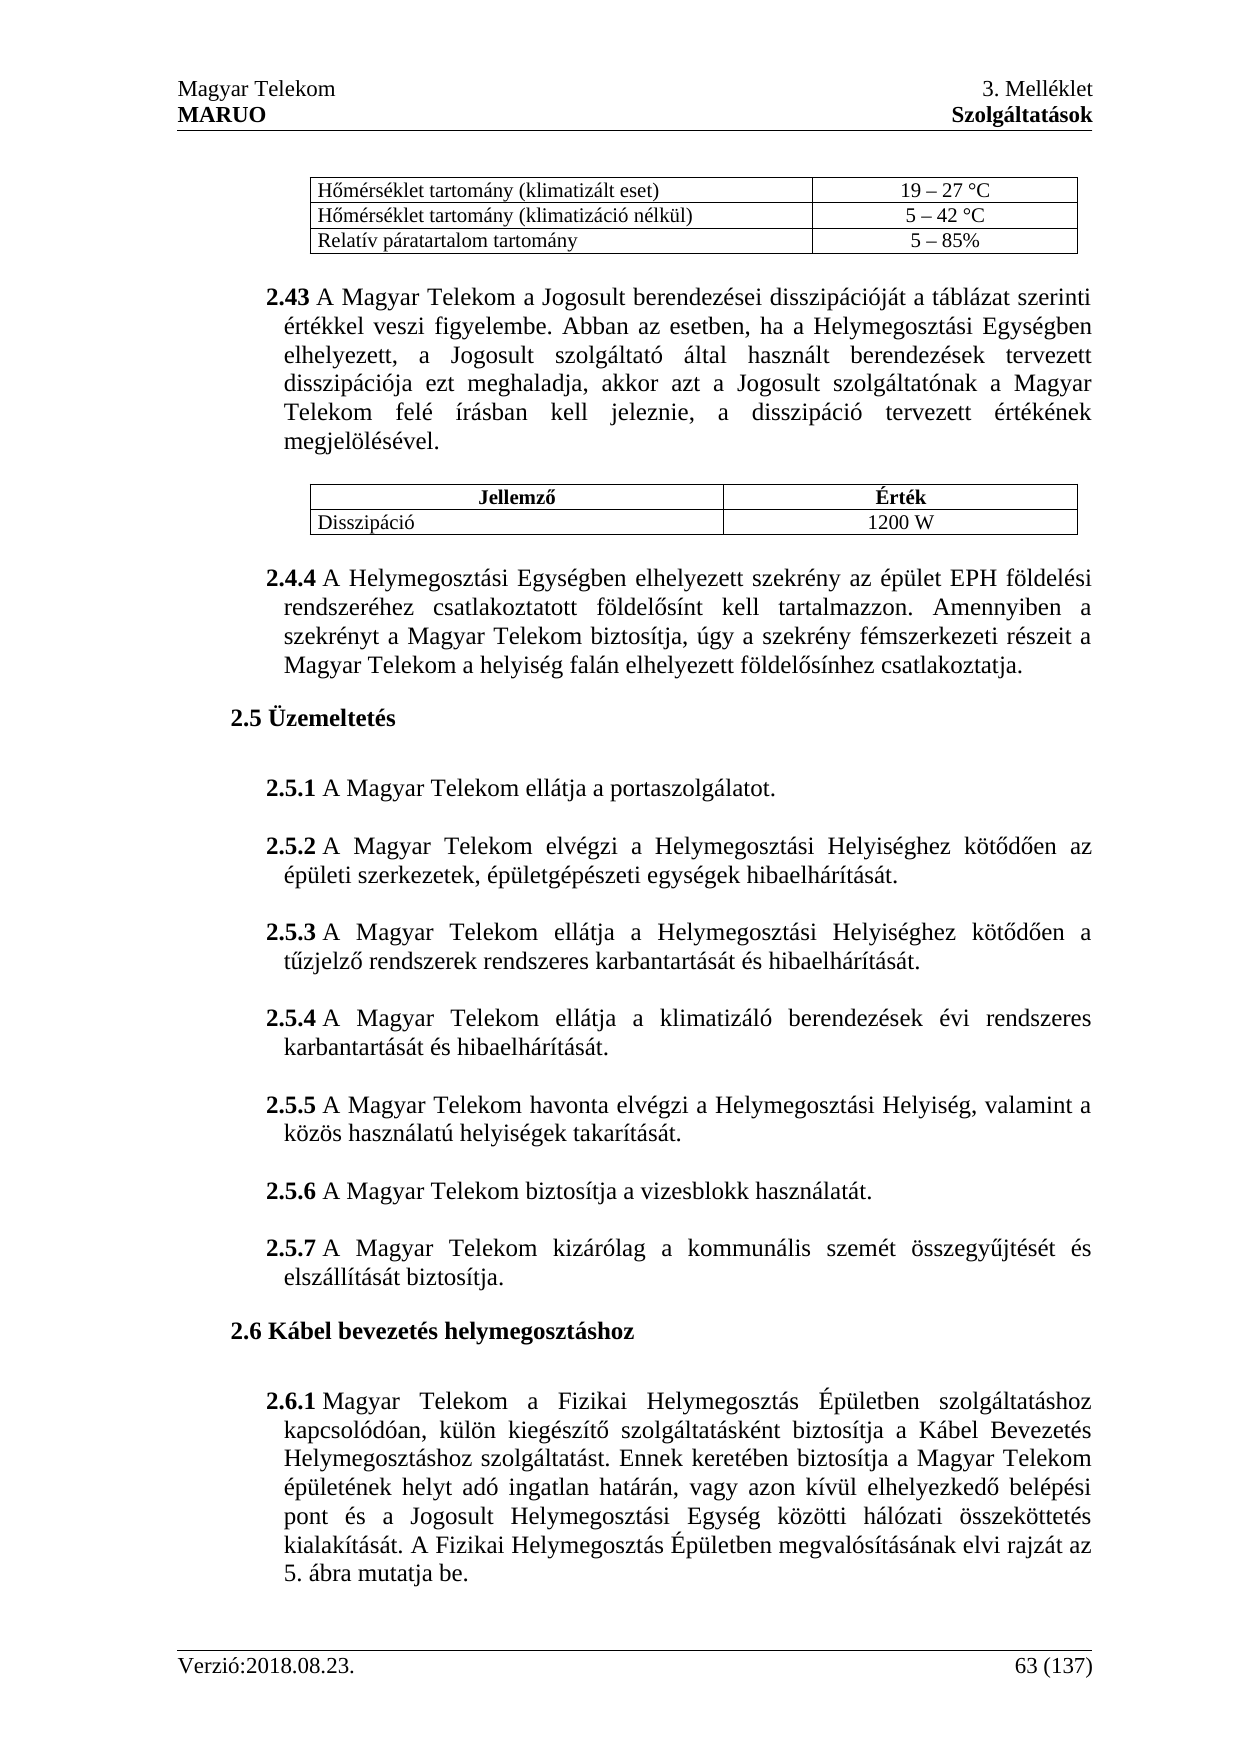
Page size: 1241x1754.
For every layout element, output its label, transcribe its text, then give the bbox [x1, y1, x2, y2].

text 2.5.2 A Magyar Telekom elvégzi a Helymegosztási Helyiséghez kötődően az épületi szerkezetek, épületgépészeti egységek hibaelhárítását. [266, 831, 1092, 888]
text 2.5.5 A Magyar Telekom havonta elvégzi a Helymegosztási Helyiség, valamint a közös használatú helyiségek takarítását. [266, 1090, 1092, 1147]
table_cell 1200 W [724, 510, 1077, 534]
text 2.5.3 A Magyar Telekom ellátja a Helymegosztási Helyiséghez kötődően a tűzjelző rendszerek rendszeres karbantartását és hibaelhárítását. [266, 917, 1092, 975]
table_cell Hőmérséklet tartomány (klimatizált eset) [311, 178, 812, 202]
table_header Érték [724, 485, 1077, 509]
table_cell 5 – 42 °C [813, 203, 1077, 227]
subtitle 2.5 Üzemeltetés [230, 703, 1092, 732]
table_cell Disszipáció [311, 510, 723, 534]
text 2.6.1 Magyar Telekom a Fizikai Helymegosztás Épületben szolgáltatáshoz kapcsolódóan, külön kiegészítő szolgáltatásként biztosítja a Kábel Bevezetés Helymegosztáshoz szolgáltatást. Ennek keretében biztosítja a Magyar Telekom épületének helyt adó ingatlan határán, vagy azon kívül elhelyezkedő belépési pont és a Jogosult Helymegosztási Egység közötti hálózati összeköttetés kialakítását. A Fizikai Helymegosztás Épületben megvalósításának elvi rajzát az 5. ábra mutatja be. [266, 1386, 1092, 1587]
table_cell 19 – 27 °C [813, 178, 1077, 202]
table_cell 5 – 85% [813, 229, 1077, 252]
text 2.5.4 A Magyar Telekom ellátja a klimatizáló berendezések évi rendszeres karbantartását és hibaelhárítását. [266, 1003, 1092, 1061]
text 2.5.6 A Magyar Telekom biztosítja a vizesblokk használatát. [266, 1176, 1092, 1205]
table_header Jellemző [311, 485, 723, 509]
text 2.5.7 A Magyar Telekom kizárólag a kommunális szemét összegyűjtését és elszállítását biztosítja. [266, 1233, 1092, 1291]
text 2.43 A Magyar Telekom a Jogosult berendezései disszipációját a táblázat szerinti értékkel veszi figyelembe. Abban az esetben, ha a Helymegosztási Egységben elhelyezett, a Jogosult szolgáltató által használt berendezések tervezett disszipációja ezt meghaladja, akkor azt a Jogosult szolgáltatónak a Magyar Telekom felé írásban kell jeleznie, a disszipáció tervezett értékének megjelölésével. [266, 282, 1092, 455]
text 2.4.4 A Helymegosztási Egységben elhelyezett szekrény az épület EPH földelési rendszeréhez csatlakoztatott földelősínt kell tartalmazzon. Amennyiben a szekrényt a Magyar Telekom biztosítja, úgy a szekrény fémszerkezeti részeit a Magyar Telekom a helyiség falán elhelyezett földelősínhez csatlakoztatja. [266, 563, 1092, 678]
subtitle 2.6 Kábel bevezetés helymegosztáshoz [230, 1316, 1092, 1345]
text 2.5.1 A Magyar Telekom ellátja a portaszolgálatot. [266, 773, 1092, 802]
table_cell Relatív páratartalom tartomány [311, 229, 812, 252]
table_cell Hőmérséklet tartomány (klimatizáció nélkül) [311, 203, 812, 227]
